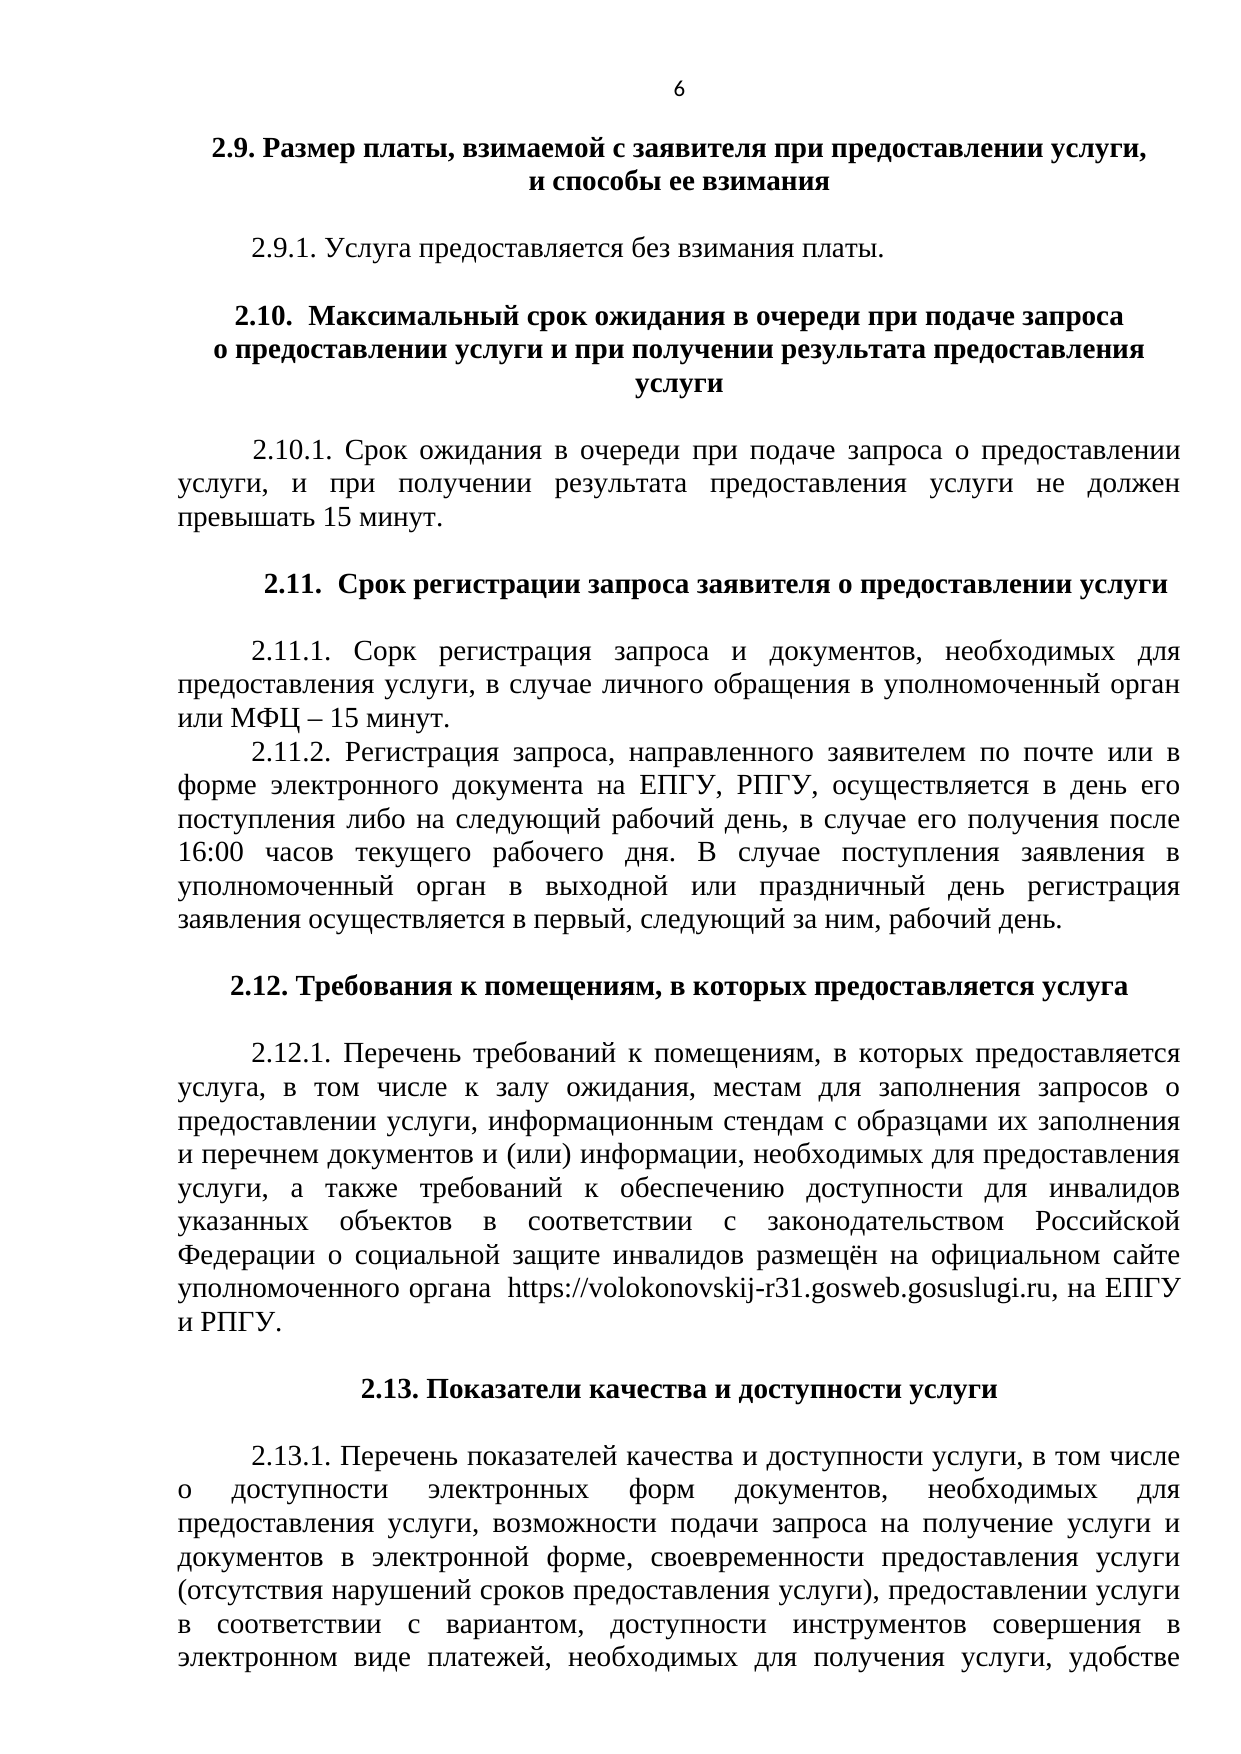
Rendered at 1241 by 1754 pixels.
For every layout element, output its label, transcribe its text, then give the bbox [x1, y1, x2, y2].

text и способы ее взимания [177, 163, 1181, 197]
text 2.12. Требования к помещениям, в которых предоставляется услуга [177, 968, 1181, 1002]
text 2.10. Максимальный срок ожидания в очереди при подаче запроса [177, 298, 1181, 331]
text 2.12.1. Перечень требований к помещениям, в которых предоставляется услуга, в том числе к залу ожидания, местам для заполнения запросов о предоставлении услуги, информационным стендам с образцами их заполнения и перечнем документов и (или) информации, необходимых для предоставления услуги, а также требований к обеспечению доступности для инвалидов указанных объектов в соответствии с законодательством Российской Федерации о социальной защите инвалидов размещён на официальном сайте уполномоченного органа https://volokonovskij-r31.gosweb.gosuslugi.ru, на ЕПГУ и РПГУ. [177, 1036, 1181, 1337]
text 2.11.1. Сорк регистрация запроса и документов, необходимых для предоставления услуги, в случае личного обращения в уполномоченный орган или МФЦ – 15 минут. [177, 633, 1181, 734]
text 2.11.2. Регистрация запроса, направленного заявителем по почте или в форме электронного документа на ЕПГУ, РПГУ, осуществляется в день его поступления либо на следующий рабочий день, в случае его получения после 16:00 часов текущего рабочего дня. В случае поступления заявления в уполномоченный орган в выходной или праздничный день регистрация заявления осуществляется в первый, следующий за ним, рабочий день. [177, 734, 1181, 935]
text 2.9.1. Услуга предоставляется без взимания платы. [177, 231, 1181, 264]
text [177, 1438, 1181, 1673]
text 2.13. Показатели качества и доступности услуги [177, 1371, 1181, 1404]
text 2.10.1. Срок ожидания в очереди при подаче запроса о предоставлении услуги, и при получении результата предоставления услуги не должен превышать 15 минут. [177, 432, 1181, 532]
text 2.11. Срок регистрации запроса заявителя о предоставлении услуги [177, 566, 1181, 599]
text о предоставлении услуги и при получении результата предоставления услуги [177, 331, 1181, 398]
text 2.9. Размер платы, взимаемой с заявителя при предоставлении услуги, [177, 130, 1181, 163]
